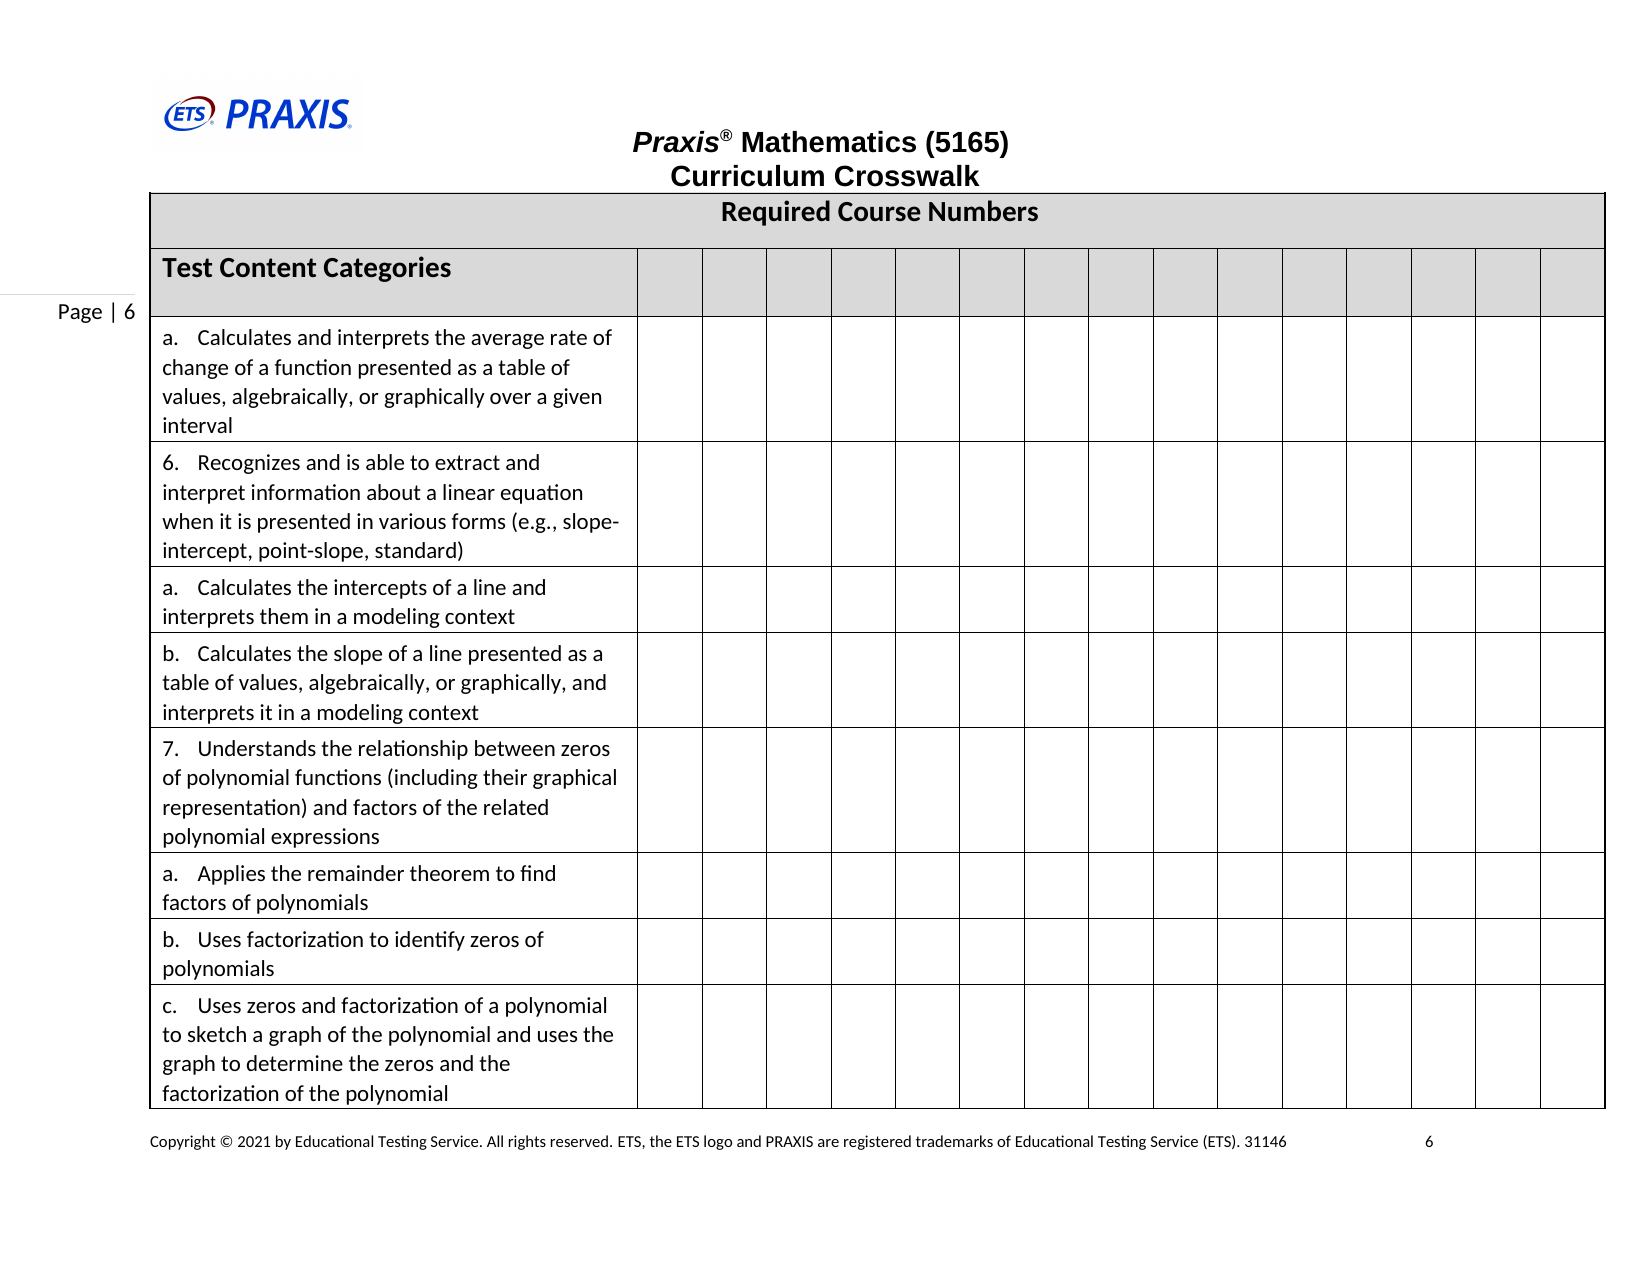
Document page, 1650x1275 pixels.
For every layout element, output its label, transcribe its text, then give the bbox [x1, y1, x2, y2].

table_cell a. Calculates and interprets the average rate of change of a function presented as a table of values, algebraically, or graphically over a given interval [151, 317, 637, 441]
table_cell [1154, 728, 1217, 852]
table_cell [1154, 985, 1217, 1108]
table_cell [1541, 985, 1604, 1108]
table_cell [1347, 249, 1411, 316]
table_cell [960, 567, 1024, 632]
table_cell [1218, 853, 1282, 917]
table_cell [960, 633, 1024, 727]
table_cell [896, 442, 959, 566]
table_cell [1347, 853, 1411, 917]
table_cell [1476, 853, 1540, 917]
table_cell [638, 567, 702, 632]
table_cell [767, 985, 831, 1108]
table_cell b. Uses factorization to identify zeros of polynomials [151, 919, 637, 983]
table_cell [1089, 442, 1153, 566]
table_cell [1476, 728, 1540, 852]
table_cell [638, 633, 702, 727]
table_cell [1218, 728, 1282, 852]
table_cell [1218, 249, 1282, 316]
table_cell [1283, 442, 1346, 566]
table_cell [1025, 567, 1088, 632]
table_cell [1089, 317, 1153, 441]
table_cell [638, 249, 702, 316]
table_cell 6. Recognizes and is able to extract and interpret information about a linear equation when it is presented in various forms (e.g., slope-intercept, point-slope, standard) [151, 442, 637, 566]
table_cell [1283, 633, 1346, 727]
table_cell [703, 985, 766, 1108]
table_cell a. Calculates the intercepts of a line and interprets them in a modeling context [151, 567, 637, 632]
table_cell [1412, 633, 1475, 727]
table_cell [1283, 567, 1346, 632]
table_cell [1283, 985, 1346, 1108]
table_cell [1476, 567, 1540, 632]
table_cell [896, 249, 959, 316]
table_header Required Course Numbers [151, 194, 1604, 248]
table_cell [1347, 985, 1411, 1108]
table_cell [703, 317, 766, 441]
table_cell [1025, 633, 1088, 727]
table_cell [1541, 633, 1604, 727]
table_cell [1089, 919, 1153, 983]
table_cell [832, 567, 895, 632]
table_cell [638, 728, 702, 852]
table_cell [1476, 985, 1540, 1108]
table_cell [1541, 249, 1604, 316]
table_cell [1154, 249, 1217, 316]
table_cell [960, 985, 1024, 1108]
table_cell [832, 249, 895, 316]
table_cell [1283, 919, 1346, 983]
table_cell [896, 728, 959, 852]
table_cell [1283, 249, 1346, 316]
table_cell [1412, 249, 1475, 316]
table_cell [1412, 985, 1475, 1108]
table_cell [1154, 442, 1217, 566]
table_cell [767, 249, 831, 316]
table_cell [767, 567, 831, 632]
table_cell [1218, 442, 1282, 566]
table_cell [1476, 633, 1540, 727]
table_cell [1283, 853, 1346, 917]
table_cell [1218, 985, 1282, 1108]
table_cell [703, 633, 766, 727]
table_cell [1347, 728, 1411, 852]
table_cell [960, 442, 1024, 566]
table_cell [638, 919, 702, 983]
table_cell [1541, 567, 1604, 632]
table_cell [960, 853, 1024, 917]
table_cell [1218, 317, 1282, 441]
table_cell [638, 442, 702, 566]
table_cell [1025, 985, 1088, 1108]
table_cell [1412, 853, 1475, 917]
table_cell [832, 985, 895, 1108]
table_cell c. Uses zeros and factorization of a polynomial to sketch a graph of the polynomial and uses the graph to determine the zeros and the factorization of the polynomial [151, 985, 637, 1108]
table_cell [896, 317, 959, 441]
table_cell [1412, 442, 1475, 566]
table_cell [960, 728, 1024, 852]
table_cell [1218, 567, 1282, 632]
table_cell 7. Understands the relationship between zeros of polynomial functions (including their graphical representation) and factors of the related polynomial expressions [151, 728, 637, 852]
table_cell [1476, 919, 1540, 983]
table_cell [1347, 919, 1411, 983]
table_cell [1347, 317, 1411, 441]
table_cell [1412, 919, 1475, 983]
table_cell [1025, 919, 1088, 983]
table_cell [1347, 567, 1411, 632]
table_cell [960, 317, 1024, 441]
table_cell [767, 442, 831, 566]
table_cell [1025, 317, 1088, 441]
table_cell [1154, 567, 1217, 632]
table_cell [1089, 728, 1153, 852]
table_cell [1089, 853, 1153, 917]
table_cell [832, 919, 895, 983]
table_cell [1218, 633, 1282, 727]
table_cell [1347, 633, 1411, 727]
table_cell [896, 633, 959, 727]
table_cell [1154, 317, 1217, 441]
table_cell [638, 317, 702, 441]
table_cell [896, 567, 959, 632]
table_cell [1283, 317, 1346, 441]
table_cell [767, 317, 831, 441]
table_cell [1025, 728, 1088, 852]
table_cell [1025, 249, 1088, 316]
picture [150, 75, 364, 153]
table_cell [703, 567, 766, 632]
table_cell [1025, 853, 1088, 917]
table_cell [767, 919, 831, 983]
table_cell [767, 728, 831, 852]
table_cell [960, 249, 1024, 316]
table_cell [832, 633, 895, 727]
table_cell [1541, 442, 1604, 566]
table_cell a. Applies the remainder theorem to find factors of polynomials [151, 853, 637, 917]
table_cell [1154, 633, 1217, 727]
table_cell [1089, 985, 1153, 1108]
table_cell Test Content Categories [151, 249, 637, 316]
table_cell [1347, 442, 1411, 566]
table_cell [703, 919, 766, 983]
table_cell [703, 249, 766, 316]
table_cell [896, 985, 959, 1108]
table_cell [1412, 317, 1475, 441]
table_cell [1412, 567, 1475, 632]
table_cell [896, 919, 959, 983]
table_cell [896, 853, 959, 917]
table_cell [1025, 442, 1088, 566]
table_cell [1218, 919, 1282, 983]
table_cell [832, 442, 895, 566]
table_cell [1476, 249, 1540, 316]
table_cell [703, 442, 766, 566]
table_cell [703, 853, 766, 917]
table_cell [638, 853, 702, 917]
table_cell [767, 853, 831, 917]
table_cell [832, 317, 895, 441]
table_cell b. Calculates the slope of a line presented as a table of values, algebraically, or graphically, and interprets it in a modeling context [151, 633, 637, 727]
table_cell [1283, 728, 1346, 852]
table_cell [1412, 728, 1475, 852]
table_cell [1089, 633, 1153, 727]
table_cell [1541, 728, 1604, 852]
table_cell [1089, 567, 1153, 632]
table_cell [832, 728, 895, 852]
table_cell [1541, 919, 1604, 983]
table_cell [960, 919, 1024, 983]
table_cell [703, 728, 766, 852]
table_cell [832, 853, 895, 917]
table_cell [1476, 317, 1540, 441]
table_cell [1154, 919, 1217, 983]
table_cell [1541, 853, 1604, 917]
table_cell [1154, 853, 1217, 917]
table_cell [1476, 442, 1540, 566]
table_cell [1089, 249, 1153, 316]
table_cell [1541, 317, 1604, 441]
table_cell [638, 985, 702, 1108]
table_cell [767, 633, 831, 727]
